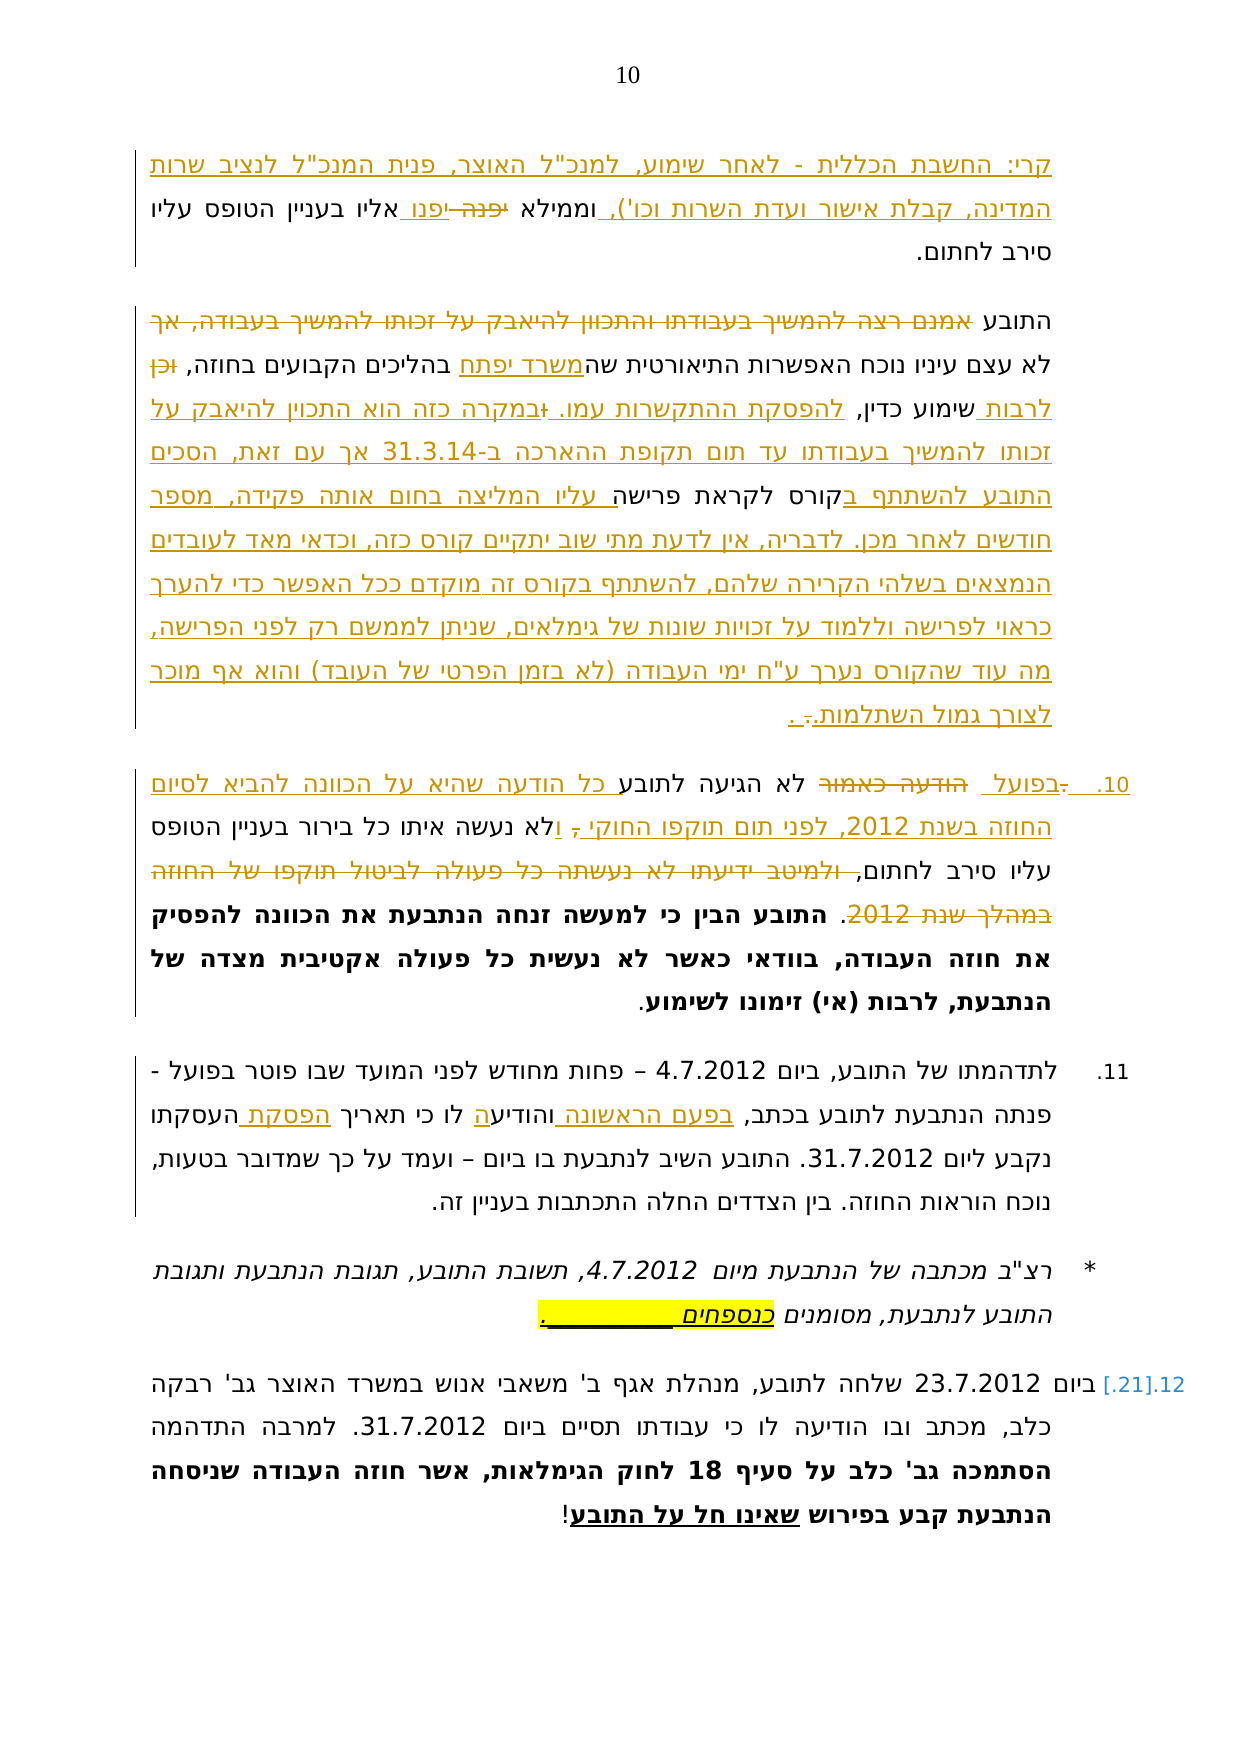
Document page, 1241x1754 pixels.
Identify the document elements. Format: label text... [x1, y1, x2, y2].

list לתדהמתו של התובע, ביום 4.7.2012 – פחות מחודש לפני המועד שבו פוטר בפועל - פנתה הנתבעת לתובע בכתב, והודיע לו כי תאריך העסקתו נקבע ליום 31.7.2012. התובע השיב לנתבעת בו ביום – ועמד על כך שמדובר בטעות, נוכח הוראות החוזה. בין הצדדים החלה התכתבות בעניין זה. [150, 1056, 1096, 1217]
list התובע לא עצם עיניו נוכח האפשרות התיאורטית שה בהליכים הקבועים בחוזה, שימוע כדין, קורס לקראת פרישה [150, 552, 1052, 638]
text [150, 150, 1052, 175]
list התובע לא עצם עיניו נוכח האפשרות התיאורטית שה בהליכים הקבועים בחוזה, שימוע כדין, קורס לקראת פרישה [150, 639, 1052, 681]
list ביום 23.7.2012 שלחה לתובע, מנהלת אגף ב' משאבי אנוש במשרד האוצר גב' רבקה כלב, מכתב ובו הודיעה לו כי עבודתו תסיים ביום 31.7.2012. למרבה התדהמה הסתמכה גב' כלב על סעיף 18 לחוק הגימלאות, אשר חוזה העבודה שניסחה הנתבעת קבע בפירוש שאינו חל על התובע! [150, 1369, 1096, 1529]
list התובע לא עצם עיניו נוכח האפשרות התיאורטית שה בהליכים הקבועים בחוזה, שימוע כדין, קורס לקראת פרישה [150, 306, 1052, 463]
text * רצ"ב מכתבה של הנתבעת מיום 4.7.2012, תשובת התובע, תגובת הנתבעת ותגובת התובע לנתבעת, מסומנים כנספחים __________. [150, 1256, 1096, 1329]
list התובע לא עצם עיניו נוכח האפשרות התיאורטית שה בהליכים הקבועים בחוזה, שימוע כדין, קורס לקראת פרישה [150, 464, 1052, 550]
list התובע לא עצם עיניו נוכח האפשרות התיאורטית שה בהליכים הקבועים בחוזה, שימוע כדין, קורס לקראת פרישה [150, 683, 1052, 729]
list לא הגיעה לתובע לא נעשה איתו כל בירור בעניין הטופס עליו סירב לחתום,. התובע הבין כי למעשה זנחה הנתבעת את הכוונה להפסיק את חוזה העבודה, בוודאי כאשר לא נעשית כל פעולה אקטיבית מצדה של הנתבעת, לרבות (אי) זימונו לשימוע. [150, 769, 1096, 1017]
